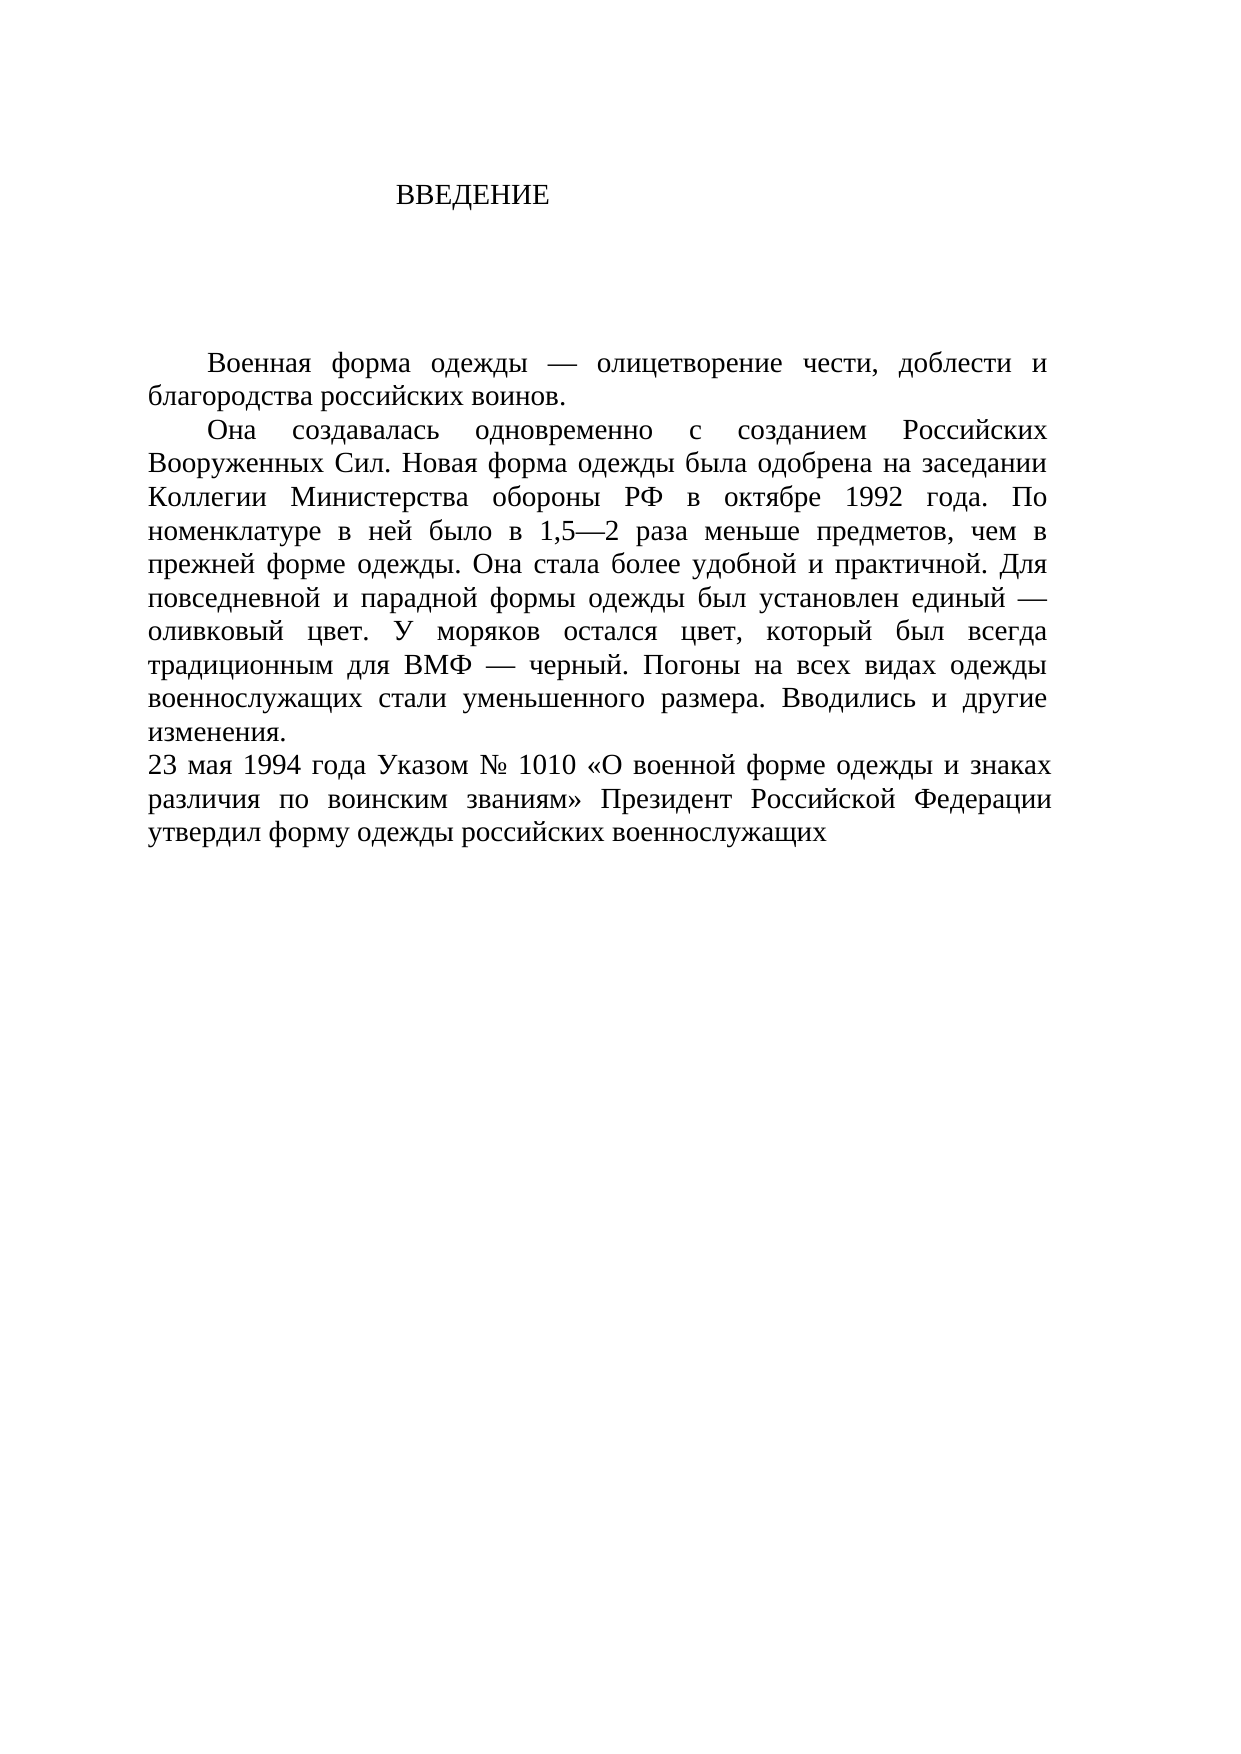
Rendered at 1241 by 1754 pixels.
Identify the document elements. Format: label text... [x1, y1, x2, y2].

text 23 мая 1994 года Указом № 1010 «О военной форме одежды и знаках различия по воинским званиям» Президент Российской Федерации утвердил форму одежды российских военнослужащих [148, 747, 1053, 848]
text Военная форма одежды — олицетворение чести, доблести и благородства российских воинов. [148, 345, 1048, 412]
text ВВЕДЕНИЕ [148, 177, 1053, 211]
text Она создавалась одновременно с созданием Российских Вооруженных Сил. Новая форма одежды была одобрена на заседании Коллегии Министерства обороны РФ в октябре 1992 года. По номенклатуре в ней было в 1,5—2 раза меньше предметов, чем в прежней форме одежды. Она стала более удобной и практичной. Для повседневной и парадной формы одежды был установлен единый — оливковый цвет. У моряков остался цвет, который был всегда традиционным для ВМФ — черный. Погоны на всех видах одежды военнослужащих стали уменьшенного размера. Вводились и другие изменения. [148, 412, 1048, 747]
